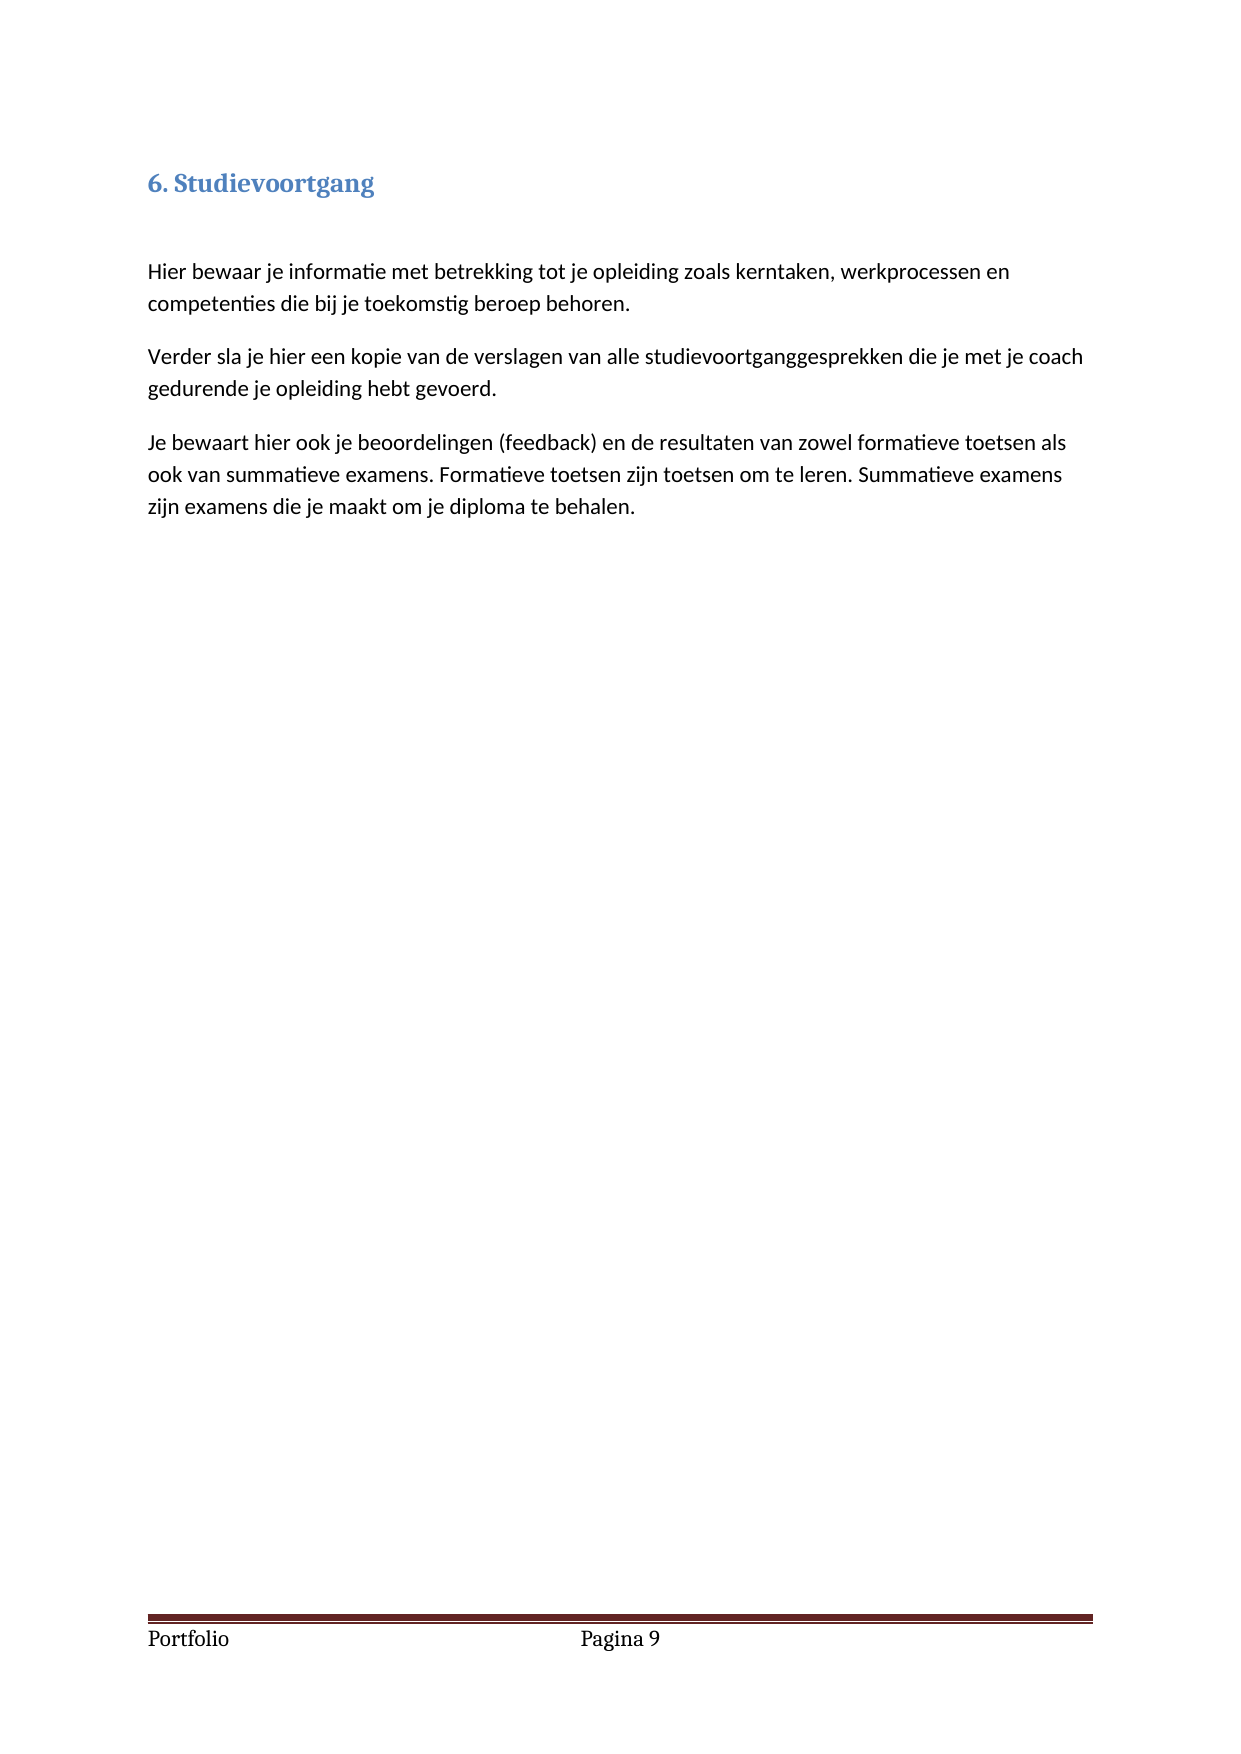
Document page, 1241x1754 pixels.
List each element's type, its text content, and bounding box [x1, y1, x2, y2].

text Hier bewaar je informatie met betrekking tot je opleiding zoals kerntaken, werkprocessen en competenties die bij je toekomstig beroep behoren. [148, 257, 1093, 317]
subtitle 6. Studievoortgang [148, 168, 1093, 199]
text Verder sla je hier een kopie van de verslagen van alle studievoortganggesprekken die je met je coach gedurende je opleiding hebt gevoerd. [148, 342, 1093, 403]
text Je bewaart hier ook je beoordelingen (feedback) en de resultaten van zowel formatieve toetsen als ook van summatieve examens. Formatieve toetsen zijn toetsen om te leren. Summatieve examens zijn examens die je maakt om je diploma te behalen. [148, 428, 1093, 520]
